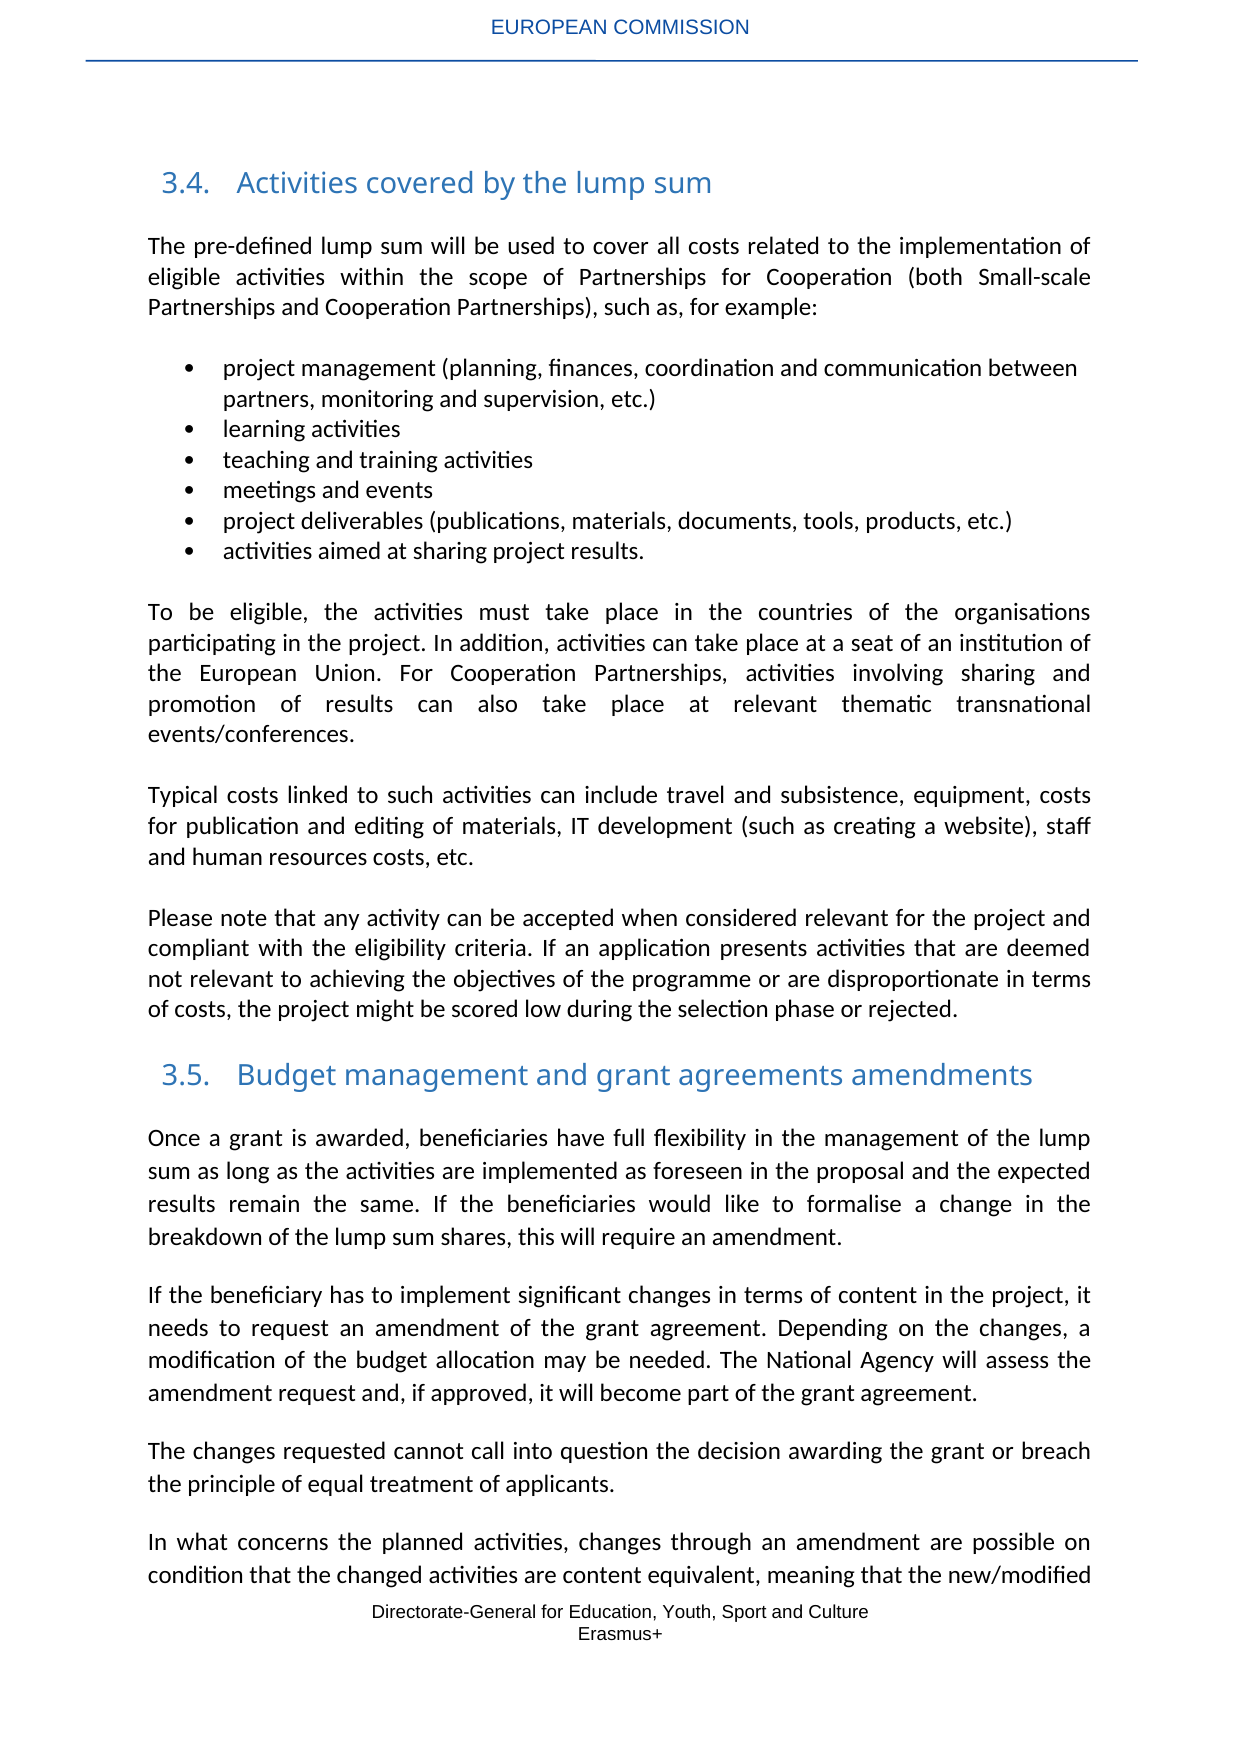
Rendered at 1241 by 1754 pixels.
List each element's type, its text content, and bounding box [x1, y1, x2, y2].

text The pre-defined lump sum will be used to cover all costs related to the implementation of eligible activities within the scope of Partnerships for Cooperation (both Small-scale Partnerships and Cooperation Partnerships), such as, for example: [148, 230, 1092, 322]
list Activities covered by the lump sum [161, 162, 1092, 202]
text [148, 1526, 1092, 1590]
text To be eligible, the activities must take place in the countries of the organisations participating in the project. In addition, activities can take place at a seat of an institution of the European Union. For Cooperation Partnerships, activities involving sharing and promotion of results can also take place at relevant thematic transnational events/conferences. [148, 597, 1092, 749]
text The changes requested cannot call into question the decision awarding the grant or breach the principle of equal treatment of applicants. [148, 1436, 1092, 1499]
list teaching and training activities [185, 444, 1092, 474]
list project management (planning, finances, coordination and communication between partners, monitoring and supervision, etc.) [185, 352, 1092, 413]
text Once a grant is awarded, beneficiaries have full flexibility in the management of the lump sum as long as the activities are implemented as foreseen in the proposal and the expected results remain the same. If the beneficiaries would like to formalise a change in the breakdown of the lump sum shares, this will require an amendment. [148, 1122, 1092, 1251]
list meetings and events [185, 474, 1092, 505]
list learning activities [185, 413, 1092, 444]
list Budget management and grant agreements amendments [161, 1054, 1092, 1094]
text Please note that any activity can be accepted when considered relevant for the project and compliant with the eligibility criteria. If an application presents activities that are deemed not relevant to achieving the objectives of the programme or are disproportionate in terms of costs, the project might be scored low during the selection phase or rejected. [148, 902, 1092, 1024]
text If the beneficiary has to implement significant changes in terms of content in the project, it needs to request an amendment of the grant agreement. Depending on the changes, a modification of the budget allocation may be needed. The National Agency will assess the amendment request and, if approved, it will become part of the grant agreement. [148, 1279, 1092, 1408]
text Typical costs linked to such activities can include travel and subsistence, equipment, costs for publication and editing of materials, IT development (such as creating a website), staff and human resources costs, etc. [148, 780, 1092, 871]
list activities aimed at sharing project results. [185, 536, 1092, 566]
list project deliverables (publications, materials, documents, tools, products, etc.) [185, 505, 1092, 536]
